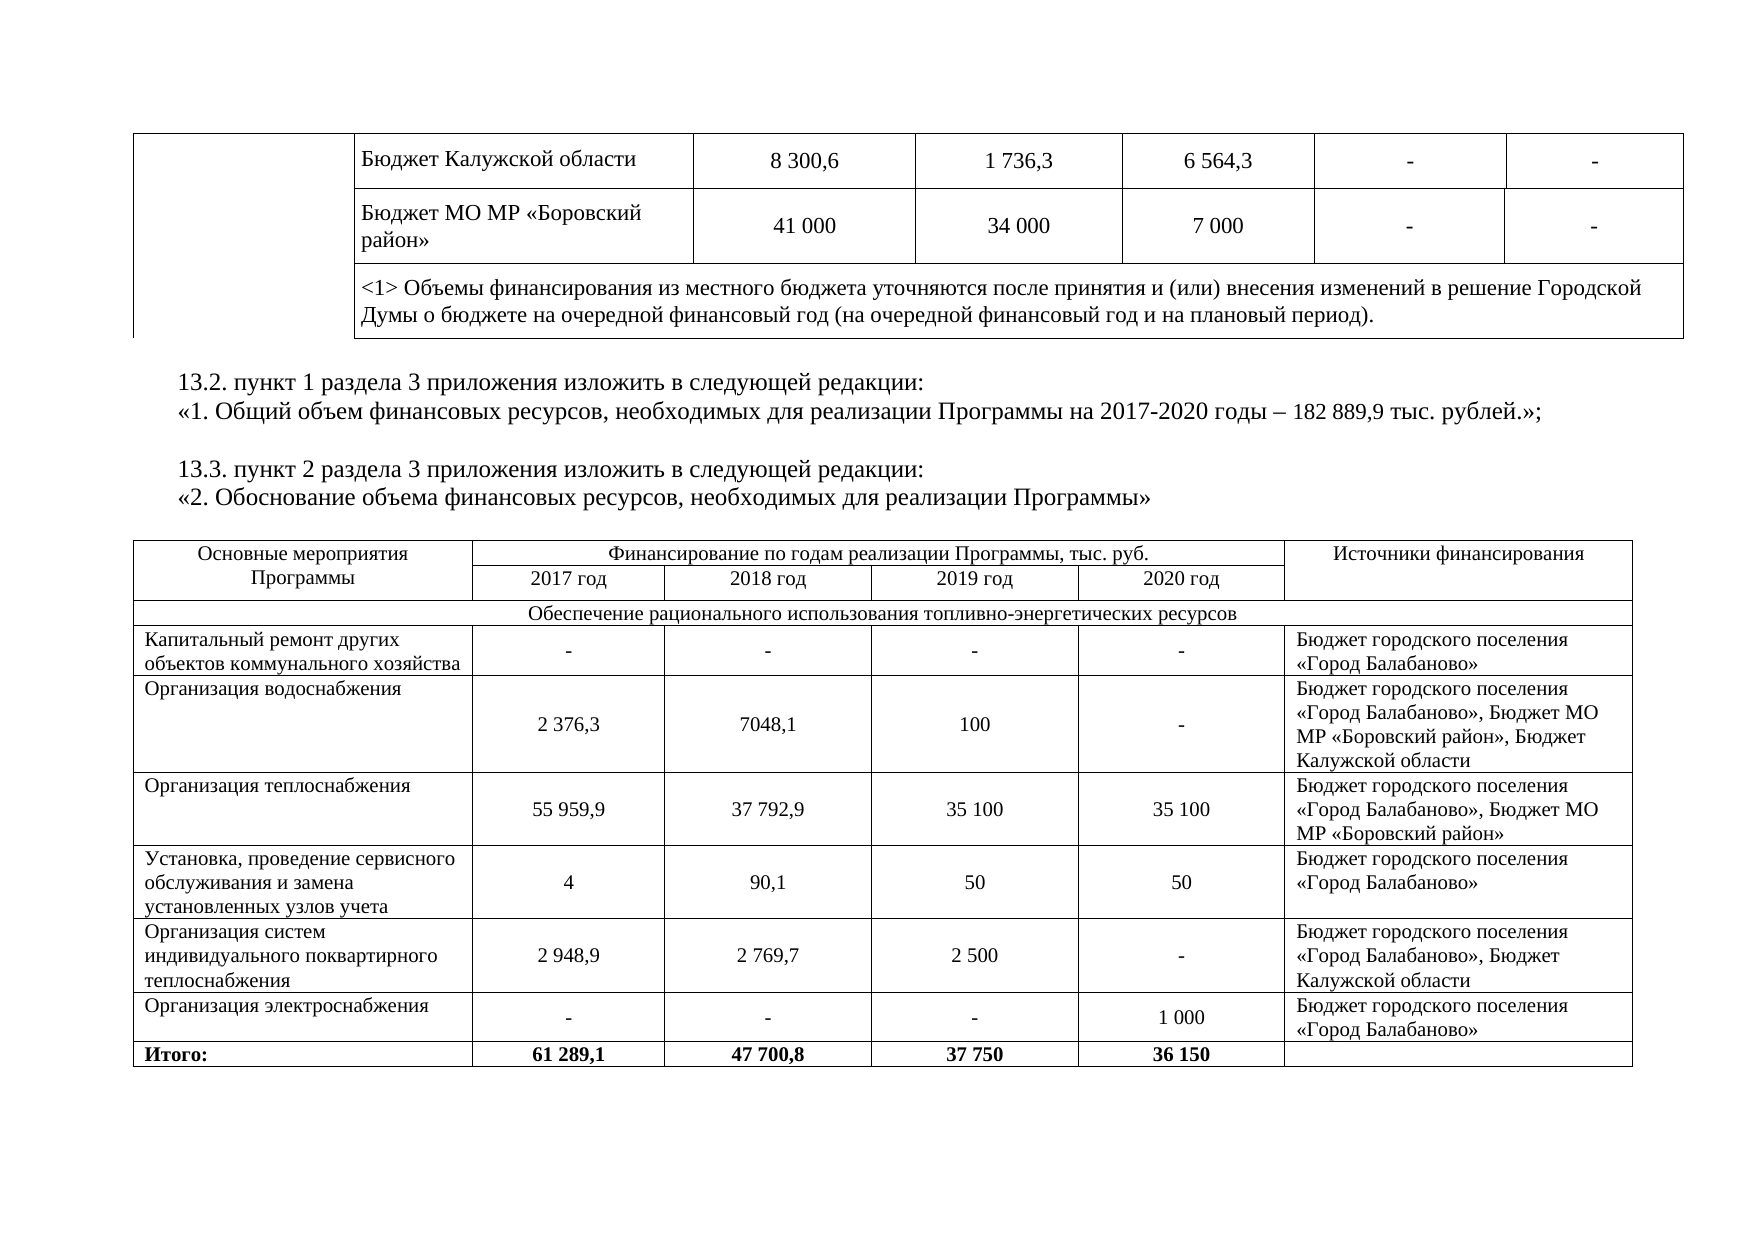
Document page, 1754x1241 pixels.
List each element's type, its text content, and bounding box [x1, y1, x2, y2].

text «1. Общий объем финансовых ресурсов, необходимых для реализации Программы на 2017-2020 годы – 182 889,9 тыс. рублей.»; [103, 396, 1680, 425]
text 13.3. пункт 2 раздела 3 приложения изложить в следующей редакции: [103, 454, 1680, 482]
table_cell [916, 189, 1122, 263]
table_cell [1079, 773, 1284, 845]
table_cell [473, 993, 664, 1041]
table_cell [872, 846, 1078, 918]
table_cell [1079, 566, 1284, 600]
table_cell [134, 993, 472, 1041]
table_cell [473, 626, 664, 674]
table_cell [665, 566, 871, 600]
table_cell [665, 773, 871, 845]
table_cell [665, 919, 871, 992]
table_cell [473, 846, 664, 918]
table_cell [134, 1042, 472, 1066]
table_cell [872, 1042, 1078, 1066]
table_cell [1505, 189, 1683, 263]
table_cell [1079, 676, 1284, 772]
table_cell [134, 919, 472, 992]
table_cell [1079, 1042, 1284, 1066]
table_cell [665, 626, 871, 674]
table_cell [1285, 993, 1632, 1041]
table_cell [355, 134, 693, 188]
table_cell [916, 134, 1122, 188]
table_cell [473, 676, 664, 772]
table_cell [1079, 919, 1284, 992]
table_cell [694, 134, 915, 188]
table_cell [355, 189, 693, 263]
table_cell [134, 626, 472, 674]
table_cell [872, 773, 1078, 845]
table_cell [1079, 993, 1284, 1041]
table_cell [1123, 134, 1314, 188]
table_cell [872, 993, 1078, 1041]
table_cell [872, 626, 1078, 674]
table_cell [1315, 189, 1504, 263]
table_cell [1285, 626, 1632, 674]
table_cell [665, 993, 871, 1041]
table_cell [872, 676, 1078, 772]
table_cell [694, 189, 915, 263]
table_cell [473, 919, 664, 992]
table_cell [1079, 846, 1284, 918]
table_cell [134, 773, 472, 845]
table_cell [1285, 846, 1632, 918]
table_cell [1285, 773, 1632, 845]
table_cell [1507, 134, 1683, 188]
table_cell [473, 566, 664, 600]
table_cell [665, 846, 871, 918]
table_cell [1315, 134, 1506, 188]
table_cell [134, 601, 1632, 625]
text 13.2. пункт 1 раздела 3 приложения изложить в следующей редакции: [103, 367, 1680, 396]
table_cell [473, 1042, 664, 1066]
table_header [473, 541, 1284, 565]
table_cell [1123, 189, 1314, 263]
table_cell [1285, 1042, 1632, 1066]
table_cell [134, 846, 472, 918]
text «2. Обоснование объема финансовых ресурсов, необходимых для реализации Программы» [103, 482, 1680, 511]
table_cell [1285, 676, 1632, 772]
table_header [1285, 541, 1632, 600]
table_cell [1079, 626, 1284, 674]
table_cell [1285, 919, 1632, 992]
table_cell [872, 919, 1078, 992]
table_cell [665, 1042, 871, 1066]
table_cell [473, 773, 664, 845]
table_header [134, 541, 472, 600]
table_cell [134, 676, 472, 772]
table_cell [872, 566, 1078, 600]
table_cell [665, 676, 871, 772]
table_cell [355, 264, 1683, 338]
